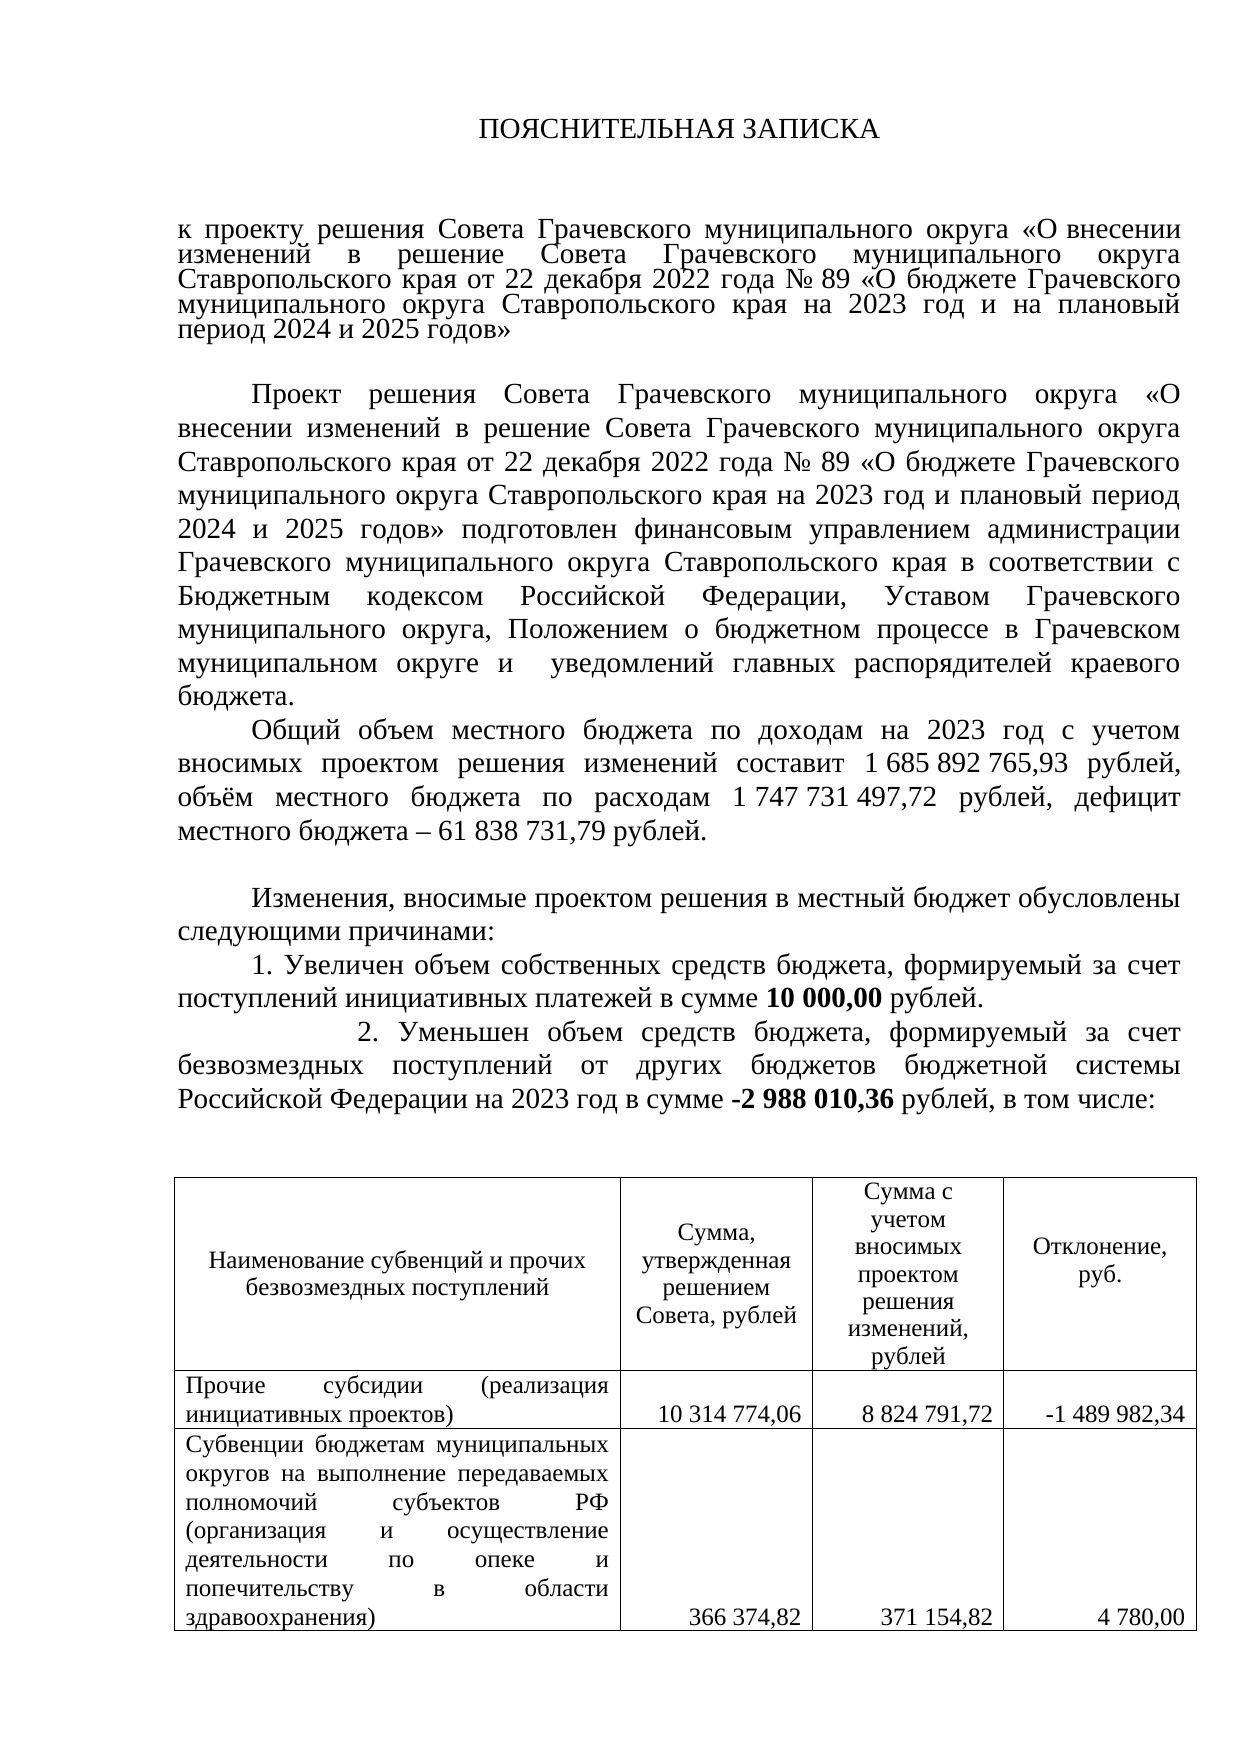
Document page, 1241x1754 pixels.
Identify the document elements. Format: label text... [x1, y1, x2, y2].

table_header Отклонение, руб. [1004, 1178, 1196, 1369]
table_cell 371 154,82 [813, 1429, 1003, 1630]
text Изменения, вносимые проектом решения в местный бюджет обусловлены следующими причинами: [177, 880, 1181, 947]
table_cell 8 824 791,72 [813, 1371, 1003, 1428]
text 1. Увеличен объем собственных средств бюджета, формируемый за счет поступлений инициативных платежей в сумме 10 000,00 рублей. [177, 947, 1181, 1014]
table_cell Субвенции бюджетам муниципальных округов на выполнение передаваемых полномочий субъектов РФ (организация и осуществление деятельности по опеке и попечительству в области здравоохранения) [175, 1429, 620, 1630]
table_header Сумма, утвержденная решением Совета, рублей [621, 1178, 812, 1369]
text ПОЯСНИТЕЛЬНАЯ ЗАПИСКА [177, 118, 1181, 143]
text Общий объем местного бюджета по доходам на 2023 год с учетом вносимых проектом решения изменений составит 1 685 892 765,93 рублей, объём местного бюджета по расходам 1 747 731 497,72 рублей, дефицит местного бюджета – 61 838 731,79 рублей. [177, 712, 1181, 846]
table_header Наименование субвенций и прочих безвозмездных поступлений [175, 1178, 620, 1369]
table_cell 366 374,82 [621, 1429, 812, 1630]
table_header Сумма с учетом вносимых проектом решения изменений, рублей [813, 1178, 1003, 1369]
table_cell 4 780,00 [1004, 1429, 1196, 1630]
table_cell 10 314 774,06 [621, 1371, 812, 1428]
text 2. Уменьшен объем средств бюджета, формируемый за счет безвозмездных поступлений от других бюджетов бюджетной системы Российской Федерации на 2023 год в сумме -2 988 010,36 рублей, в том числе: [177, 1014, 1181, 1114]
text Проект решения Совета Грачевского муниципального округа «О внесении изменений в решение Совета Грачевского муниципального округа Ставропольского края от 22 декабря 2022 года № 89 «О бюджете Грачевского муниципального округа Ставропольского края на 2023 год и плановый период 2024 и 2025 годов» подготовлен финансовым управлением администрации Грачевского муниципального округа Ставропольского края в соответствии с Бюджетным кодексом Российской Федерации, Уставом Грачевского муниципального округа, Положением о бюджетном процессе в Грачевском муниципальном округе и уведомлений главных распорядителей краевого бюджета. [177, 377, 1181, 712]
text к проекту решения Совета Грачевского муниципального округа «О внесении изменений в решение Совета Грачевского муниципального округа Ставропольского края от 22 декабря 2022 года № 89 «О бюджете Грачевского муниципального округа Ставропольского края на 2023 год и на плановый период 2024 и 2025 годов» [177, 218, 1181, 343]
table_cell -1 489 982,34 [1004, 1371, 1196, 1428]
table_cell Прочие субсидии (реализация инициативных проектов) [175, 1371, 620, 1428]
